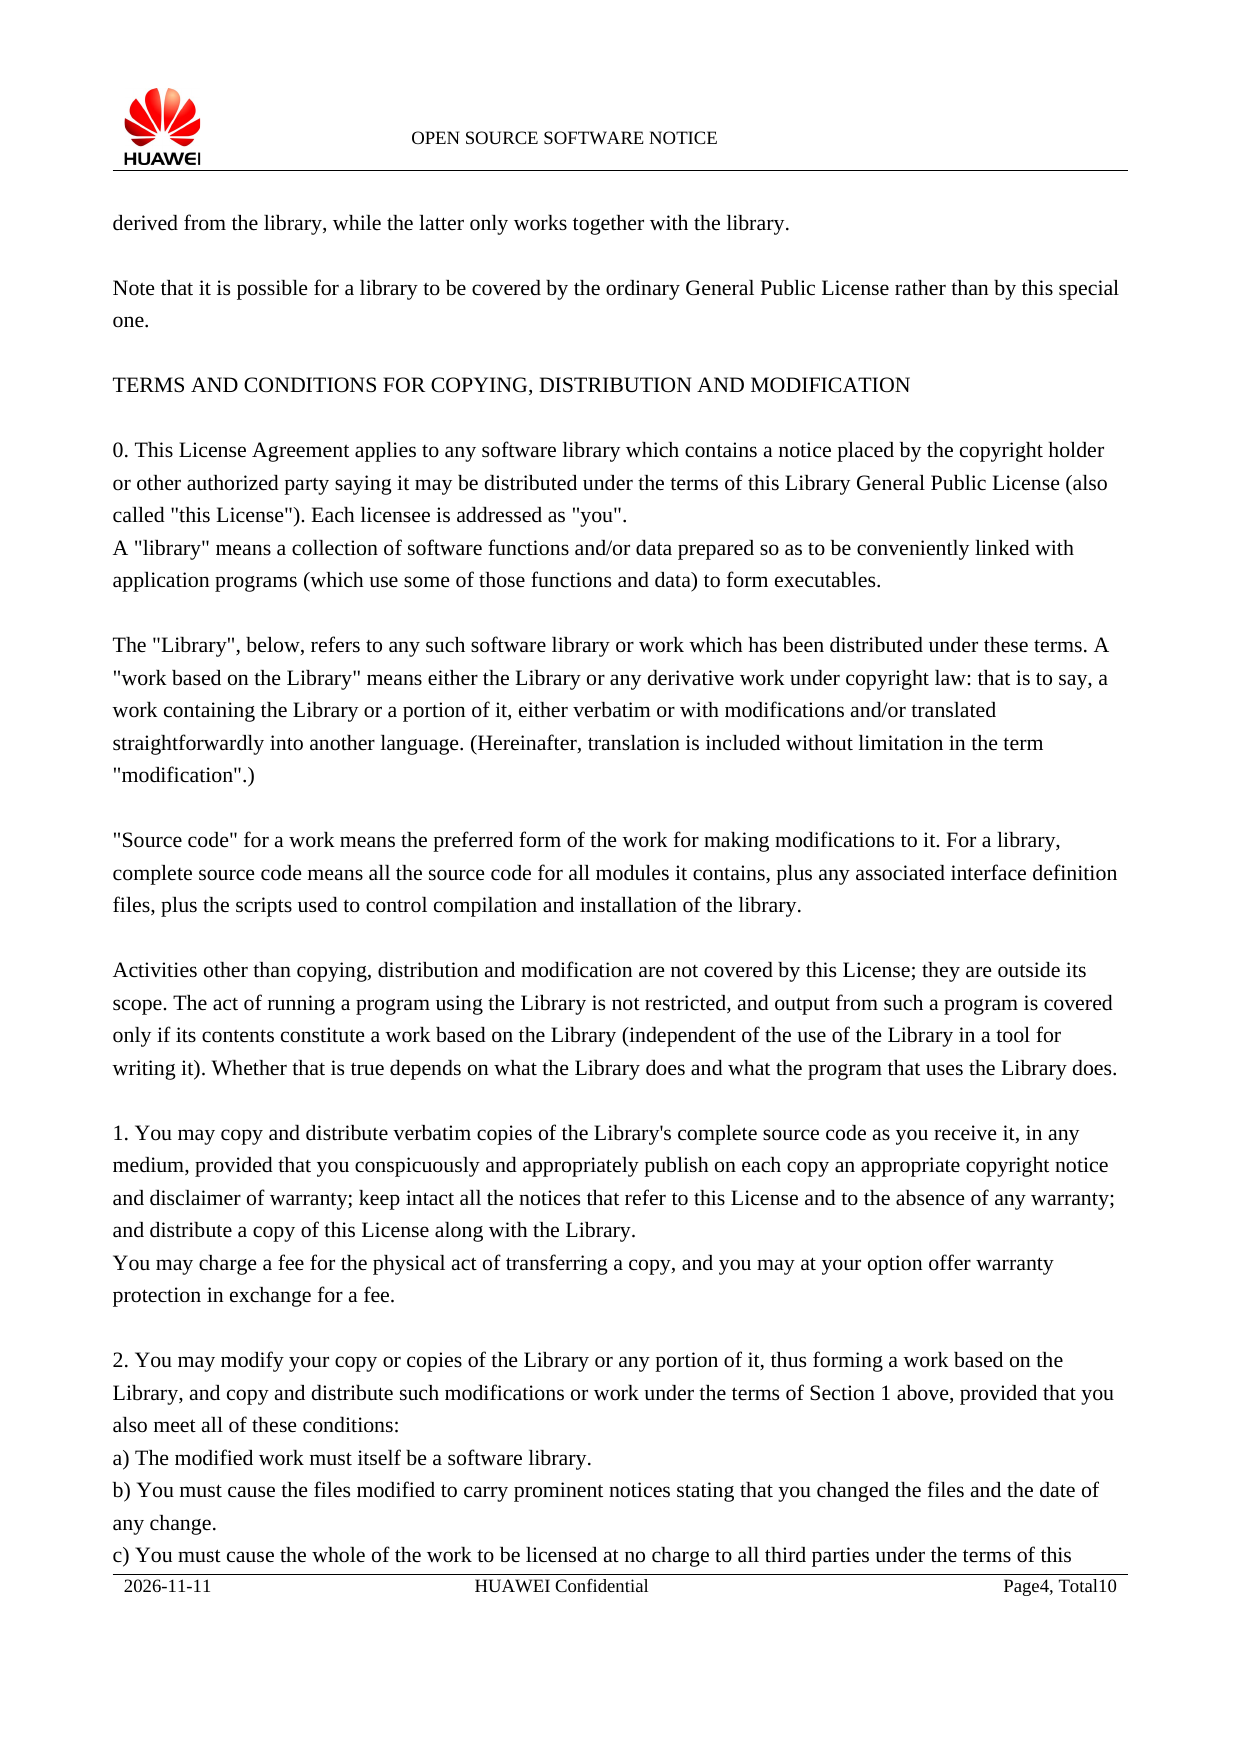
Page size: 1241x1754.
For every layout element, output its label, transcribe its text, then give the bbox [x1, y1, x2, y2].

picture [124, 88, 201, 165]
